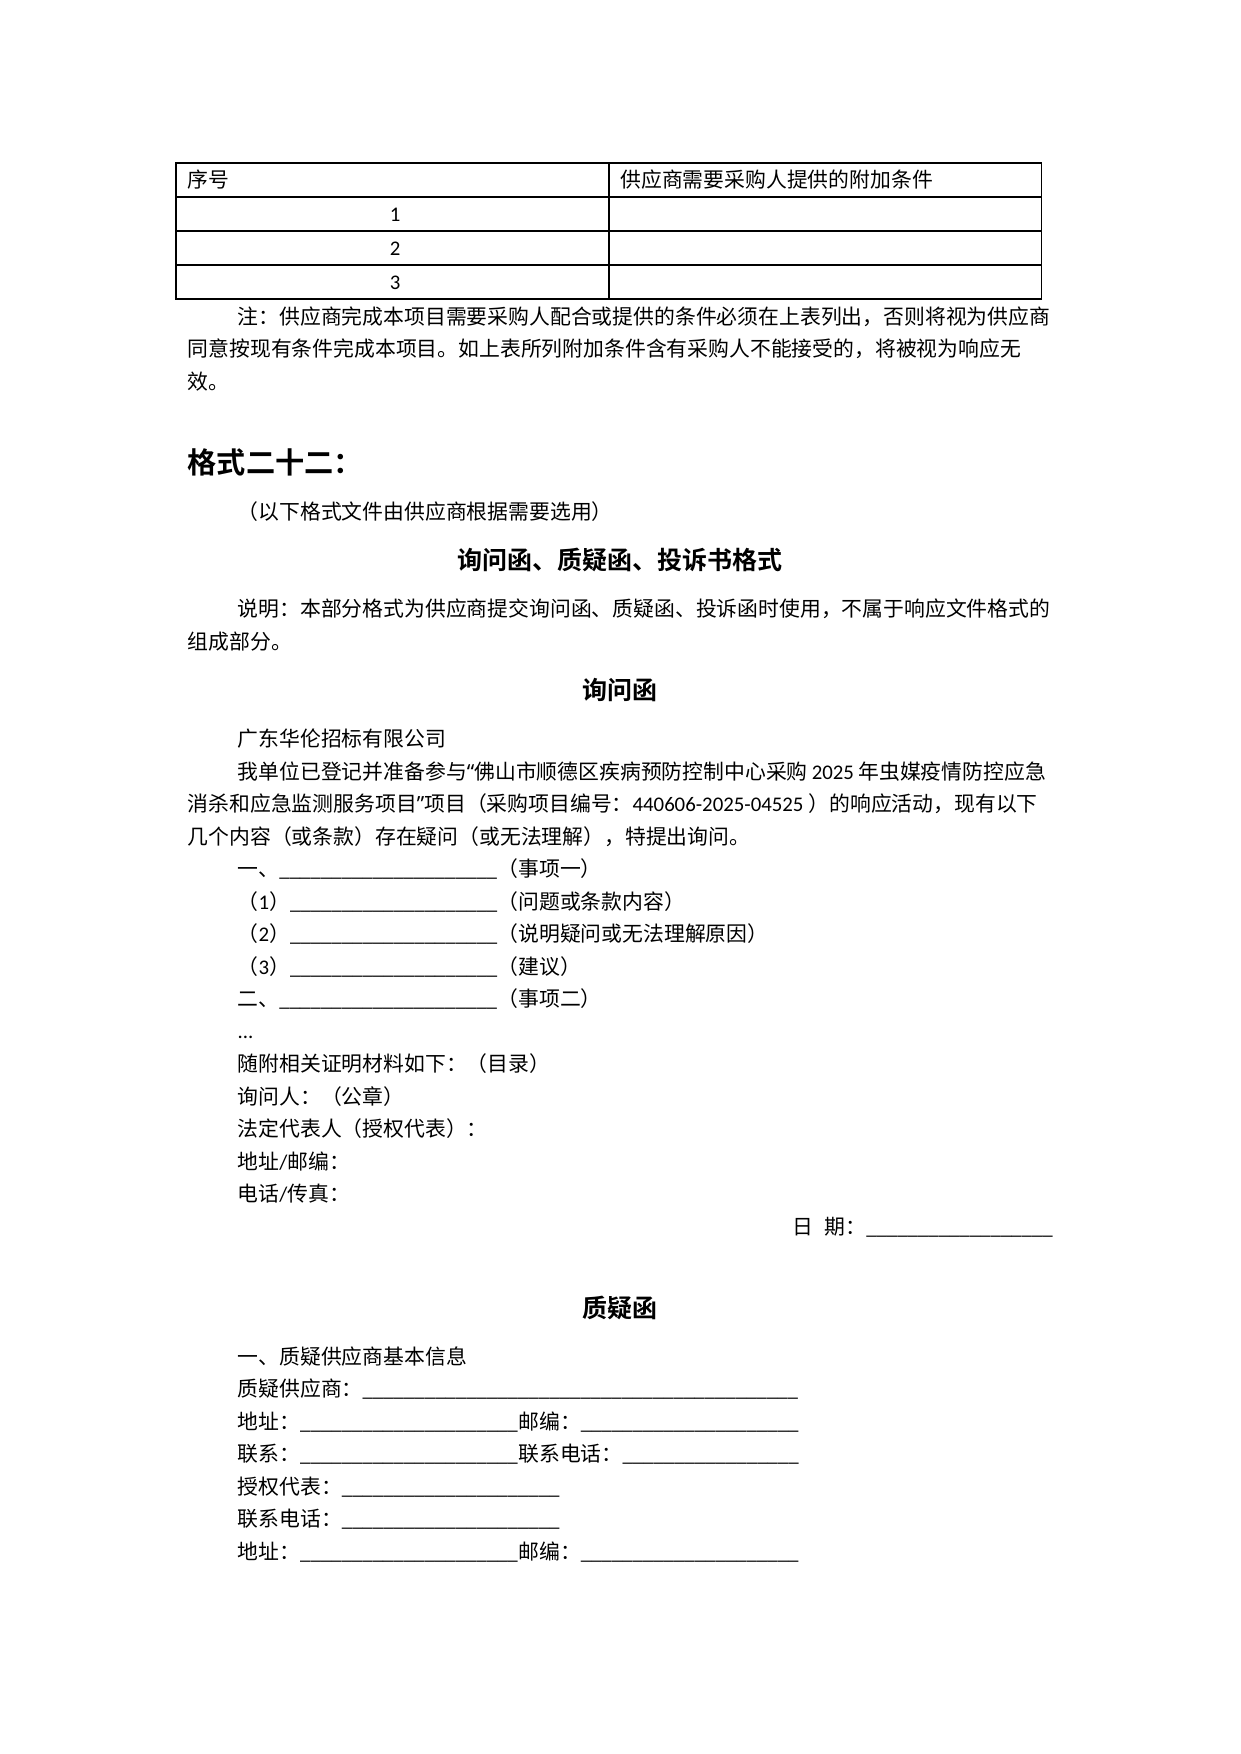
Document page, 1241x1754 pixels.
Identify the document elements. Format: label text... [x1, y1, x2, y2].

table_cell [610, 198, 1041, 230]
table_cell [610, 232, 1041, 264]
text 日 期：__________________ [187, 1210, 1053, 1242]
table_cell [610, 266, 1041, 298]
text 我单位已登记并准备参与“佛山市顺德区疾病预防控制中心采购2025年虫媒疫情防控应急消杀和应急监测服务项目”项目（采购项目编号：440606-2025-04525 ）的响应活动，现有以下几个内容（或条款）存在疑问（或无法理解），特提出询问。 [187, 755, 1053, 852]
table_cell 2 [177, 232, 608, 264]
text 一、质疑供应商基本信息 [187, 1340, 1053, 1372]
text 一、_____________________（事项一） [187, 852, 1053, 885]
text 地址/邮编： [187, 1145, 1053, 1177]
text 地址：_____________________邮编：_____________________ [187, 1405, 1053, 1437]
table_header 序号 [177, 164, 608, 196]
text 联系：_____________________联系电话：_________________ [187, 1437, 1053, 1470]
text （1）____________________（问题或条款内容） [187, 885, 1053, 917]
text 地址：_____________________邮编：_____________________ [187, 1535, 1053, 1567]
text ... [187, 1015, 1053, 1047]
text 授权代表：_____________________ [187, 1470, 1053, 1502]
text 质疑供应商：__________________________________________ [187, 1372, 1053, 1405]
table_header 供应商需要采购人提供的附加条件 [610, 164, 1041, 196]
text （以下格式文件由供应商根据需要选用） [187, 495, 1053, 527]
text 询问人：（公章） [187, 1080, 1053, 1112]
table_cell 1 [177, 198, 608, 230]
text 电话/传真： [187, 1177, 1053, 1210]
table_cell 3 [177, 266, 608, 298]
text 格式二十二： [187, 430, 1053, 495]
text 注：供应商完成本项目需要采购人配合或提供的条件必须在上表列出，否则将视为供应商同意按现有条件完成本项目。如上表所列附加条件含有采购人不能接受的，将被视为响应无效。 [187, 300, 1053, 397]
text 质疑函 [187, 1275, 1053, 1340]
text 随附相关证明材料如下：（目录） [187, 1047, 1053, 1080]
text 广东华伦招标有限公司 [187, 722, 1053, 755]
text 说明：本部分格式为供应商提交询问函、质疑函、投诉函时使用，不属于响应文件格式的组成部分。 [187, 592, 1053, 657]
text （2）____________________（说明疑问或无法理解原因） [187, 917, 1053, 950]
text 二、_____________________（事项二） [187, 982, 1053, 1015]
text 询问函 [187, 657, 1053, 722]
text 询问函、质疑函、投诉书格式 [187, 527, 1053, 592]
text 联系电话：_____________________ [187, 1502, 1053, 1535]
text （3）____________________（建议） [187, 950, 1053, 982]
text 法定代表人（授权代表）： [187, 1112, 1053, 1145]
